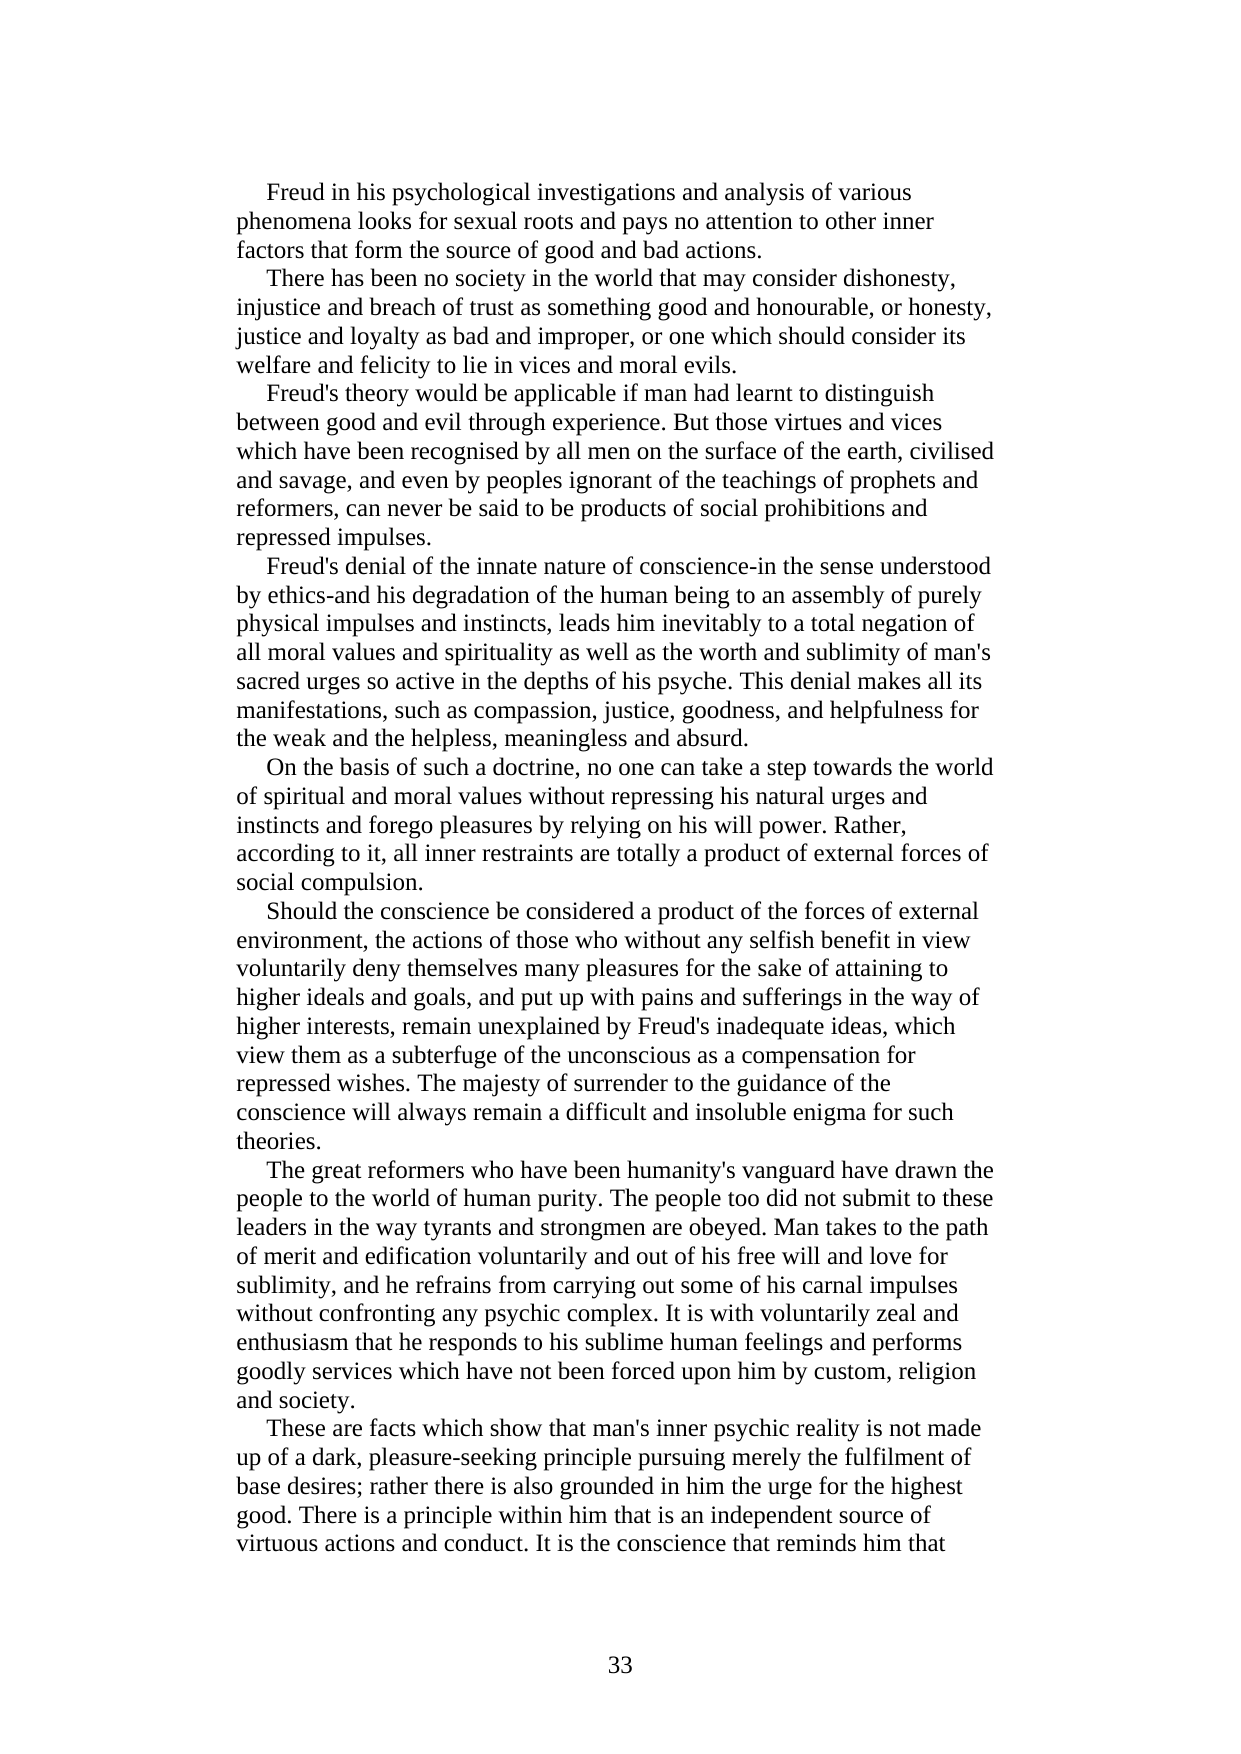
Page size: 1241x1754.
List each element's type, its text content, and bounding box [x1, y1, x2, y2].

text Freud in his psychological investigations and analysis of various phenomena looks for sexual roots and pays no attention to other inner factors that form the source of good and bad actions. [236, 177, 1004, 263]
text There has been no society in the world that may consider dishonesty, injustice and breach of trust as something good and honourable, or honesty, justice and loyalty as bad and improper, or one which should consider its welfare and felicity to lie in vices and moral evils. [236, 263, 1004, 378]
text Should the conscience be considered a product of the forces of external environment, the actions of those who without any selfish benefit in view voluntarily deny themselves many pleasures for the sake of attaining to higher ideals and goals, and put up with pains and sufferings in the way of higher interests, remain unexplained by Freud's inadequate ideas, which view them as a subterfuge of the unconscious as a compensation for repressed wishes. The majesty of surrender to the guidance of the conscience will always remain a difficult and insoluble enigma for such theories. [236, 896, 1004, 1155]
text The great reformers who have been humanity's vanguard have drawn the people to the world of human purity. The people too did not submit to these leaders in the way tyrants and strongmen are obeyed. Man takes to the path of merit and edification voluntarily and out of his free will and love for sublimity, and he refrains from carrying out some of his carnal impulses without confronting any psychic complex. It is with voluntarily zeal and enthusiasm that he responds to his sublime human feelings and performs goodly services which have not been forced upon him by custom, religion and society. [236, 1155, 1004, 1413]
text Freud's denial of the innate nature of conscience-in the sense understood by ethics-and his degradation of the human being to an assembly of purely physical impulses and instincts, leads him inevitably to a total negation of all moral values and spirituality as well as the worth and sublimity of man's sacred urges so active in the depths of his psyche. This denial makes all its manifestations, such as compassion, justice, goodness, and helpfulness for the weak and the helpless, meaningless and absurd. [236, 551, 1004, 752]
text On the basis of such a doctrine, no one can take a step towards the world of spiritual and moral values without repressing his natural urges and instincts and forego pleasures by relying on his will power. Rather, according to it, all inner restraints are totally a product of external forces of social compulsion. [236, 752, 1004, 896]
text Freud's theory would be applicable if man had learnt to distinguish between good and evil through experience. But those virtues and vices which have been recognised by all men on the surface of the earth, civilised and savage, and even by peoples ignorant of the teachings of prophets and reformers, can never be said to be products of social prohibitions and repressed impulses. [236, 378, 1004, 551]
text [236, 1413, 1004, 1557]
